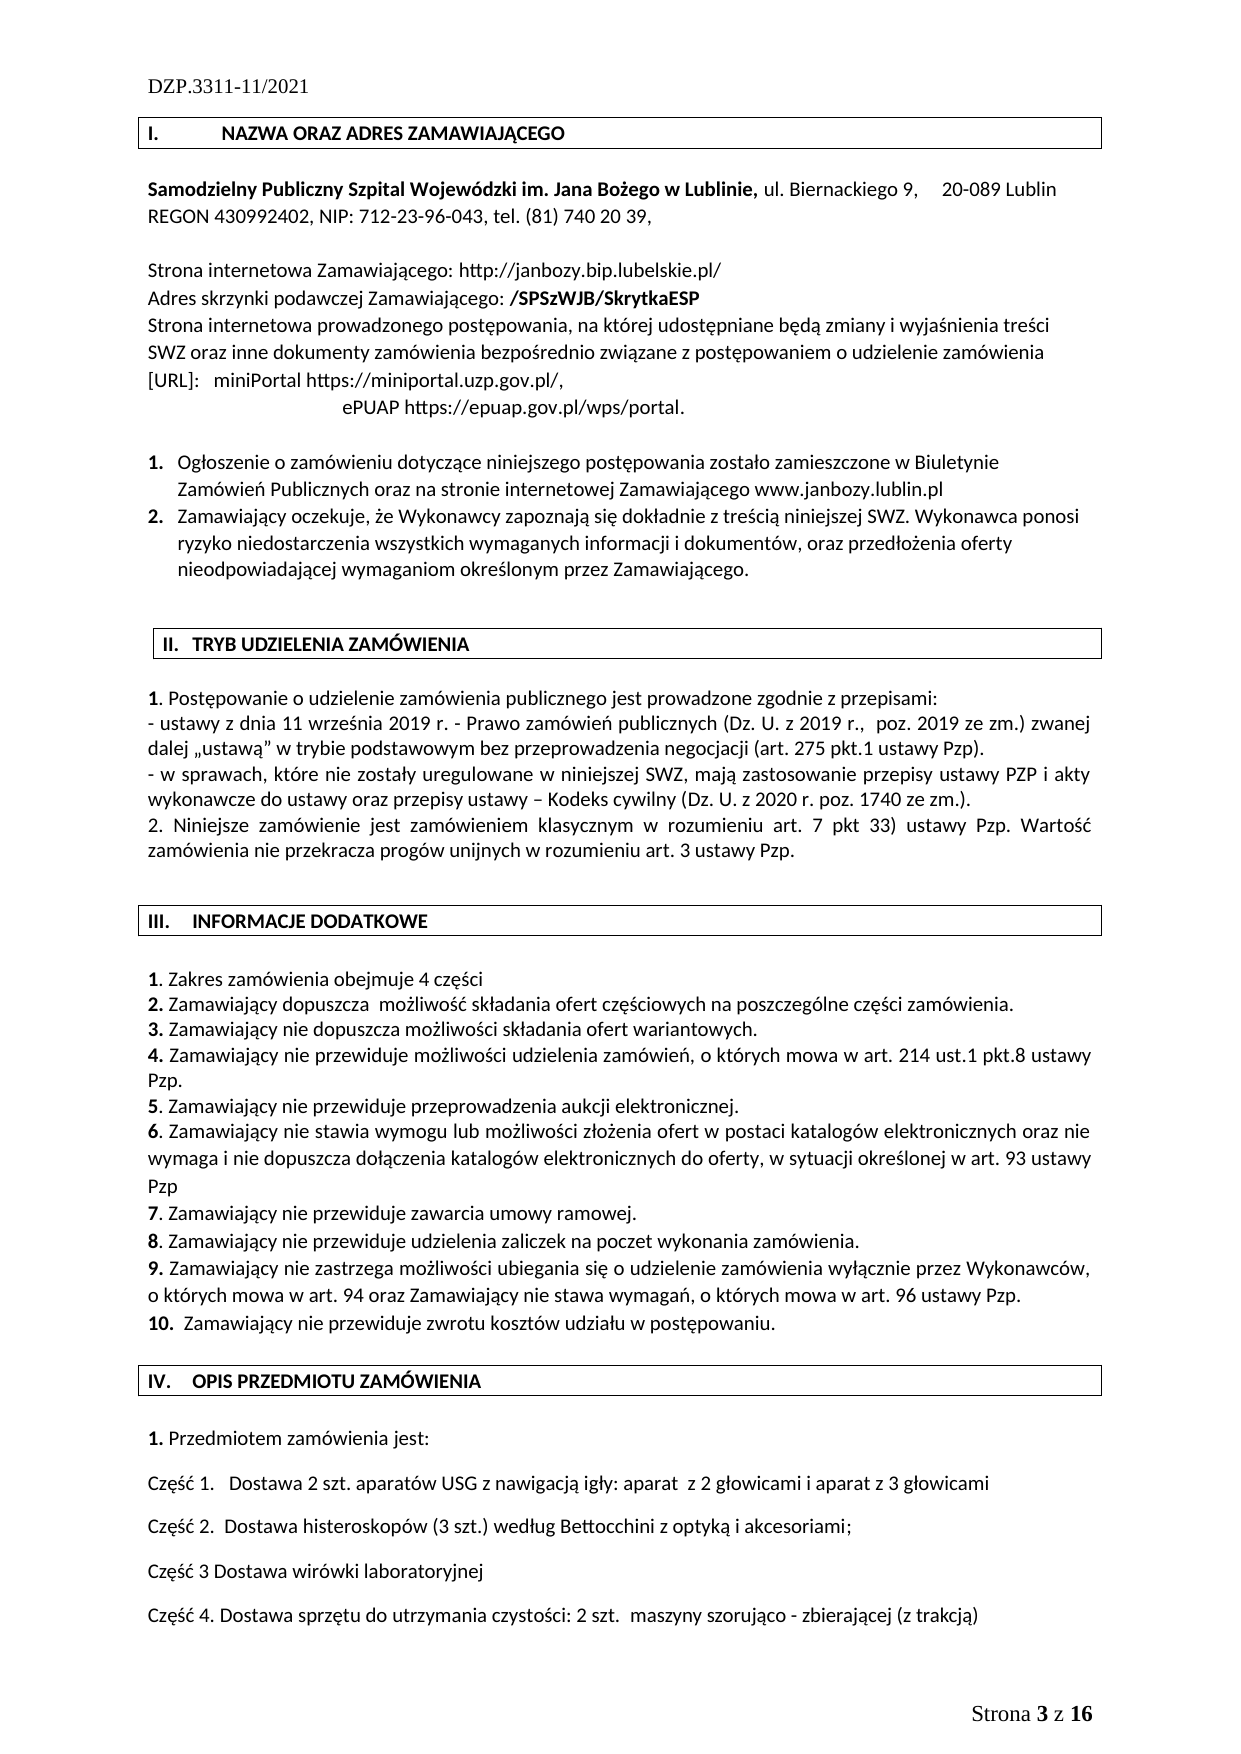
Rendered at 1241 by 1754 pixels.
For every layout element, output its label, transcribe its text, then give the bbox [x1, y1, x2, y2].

list 5. Zamawiający nie przewiduje przeprowadzenia aukcji elektronicznej. [148, 1093, 1093, 1118]
title NAZWA ORAZ ADRES ZAMAWIAJĄCEGO [139, 118, 1101, 148]
list 9. Zamawiający nie zastrzega możliwości ubiegania się o udzielenie zamówienia wyłącznie przez Wykonawców, o których mowa w art. 94 oraz Zamawiający nie stawa wymagań, o których mowa w art. 96 ustawy Pzp. [148, 1255, 1093, 1308]
list INFORMACJE DODATKOWE [139, 906, 1101, 935]
text Część 2. Dostawa histeroskopów (3 szt.) według Bettocchini z optyką i akcesoriami; [148, 1514, 1093, 1539]
list Ogłoszenie o zamówieniu dotyczące niniejszego postępowania zostało zamieszczone w Biuletynie Zamówień Publicznych oraz na stronie internetowej Zamawiającego www.janbozy.lublin.pl [148, 449, 1093, 501]
text Część 1. Dostawa 2 szt. aparatów USG z nawigacją igły: aparat z 2 głowicami i aparat z 3 głowicami [148, 1470, 1093, 1495]
list 8. Zamawiający nie przewiduje udzielenia zaliczek na poczet wykonania zamówienia. [148, 1228, 1093, 1253]
list Strona internetowa Zamawiającego: http://janbozy.bip.lubelskie.pl/ [148, 257, 1093, 283]
list 3. Zamawiający nie dopuszcza możliwości składania ofert wariantowych. [148, 1017, 1093, 1042]
list ePUAP https://epuap.gov.pl/wps/portal. [295, 394, 1093, 420]
text Część 4. Dostawa sprzętu do utrzymania czystości: 2 szt. maszyny szorująco - zbierającej (z trakcją) [148, 1602, 1093, 1627]
list Samodzielny Publiczny Szpital Wojewódzki im. Jana Bożego w Lublinie, ul. Biernackiego 9, 20-089 Lublin REGON 430992402, NIP: 712-23-96-043, tel. (81) 740 20 39, [148, 176, 1093, 228]
list Zamawiający oczekuje, że Wykonawcy zapoznają się dokładnie z treścią niniejszej SWZ. Wykonawca ponosi ryzyko niedostarczenia wszystkich wymaganych informacji i dokumentów, oraz przedłożenia oferty nieodpowiadającej wymaganiom określonym przez Zamawiającego. [148, 503, 1093, 582]
list 2. Niniejsze zamówienie jest zamówieniem klasycznym w rozumieniu art. 7 pkt 33) ustawy Pzp. Wartość zamówienia nie przekracza progów unijnych w rozumieniu art. 3 ustawy Pzp. [148, 812, 1093, 863]
list 6. Zamawiający nie stawia wymogu lub możliwości złożenia ofert w postaci katalogów elektronicznych oraz nie wymaga i nie dopuszcza dołączenia katalogów elektronicznych do oferty, w sytuacji określonej w art. 93 ustawy Pzp [148, 1118, 1093, 1198]
list 7. Zamawiający nie przewiduje zawarcia umowy ramowej. [148, 1200, 1093, 1226]
list - ustawy z dnia 11 września 2019 r. - Prawo zamówień publicznych (Dz. U. z 2019 r., poz. 2019 ze zm.) zwanej dalej „ustawą” w trybie podstawowym bez przeprowadzenia negocjacji (art. 275 pkt.1 ustawy Pzp). [148, 710, 1093, 761]
list 2. Zamawiający dopuszcza możliwość składania ofert częściowych na poszczególne części zamówienia. [148, 991, 1093, 1017]
list 4. Zamawiający nie przewiduje możliwości udzielenia zamówień, o których mowa w art. 214 ust.1 pkt.8 ustawy Pzp. [148, 1042, 1093, 1093]
list 1. Zakres zamówienia obejmuje 4 części [148, 966, 1093, 991]
list 10. Zamawiający nie przewiduje zwrotu kosztów udziału w postępowaniu. [148, 1310, 1093, 1335]
list Strona internetowa prowadzonego postępowania, na której udostępniane będą zmiany i wyjaśnienia treści SWZ oraz inne dokumenty zamówienia bezpośrednio związane z postępowaniem o udzielenie zamówienia [URL]: miniPortal https://miniportal.uzp.gov.pl/, [148, 312, 1093, 392]
list 1. Postępowanie o udzielenie zamówienia publicznego jest prowadzone zgodnie z przepisami: [148, 685, 1093, 710]
list OPIS PRZEDMIOTU ZAMÓWIENIA [139, 1366, 1101, 1395]
text 1. Przedmiotem zamówienia jest: [148, 1426, 1093, 1451]
text Część 3 Dostawa wirówki laboratoryjnej [148, 1558, 1093, 1583]
list Adres skrzynki podawczej Zamawiającego: /SPSzWJB/SkrytkaESP [148, 285, 1093, 310]
list - w sprawach, które nie zostały uregulowane w niniejszej SWZ, mają zastosowanie przepisy ustawy PZP i akty wykonawcze do ustawy oraz przepisy ustawy – Kodeks cywilny (Dz. U. z 2020 r. poz. 1740 ze zm.). [148, 761, 1093, 812]
title TRYB UDZIELENIA ZAMÓWIENIA [154, 629, 1101, 658]
